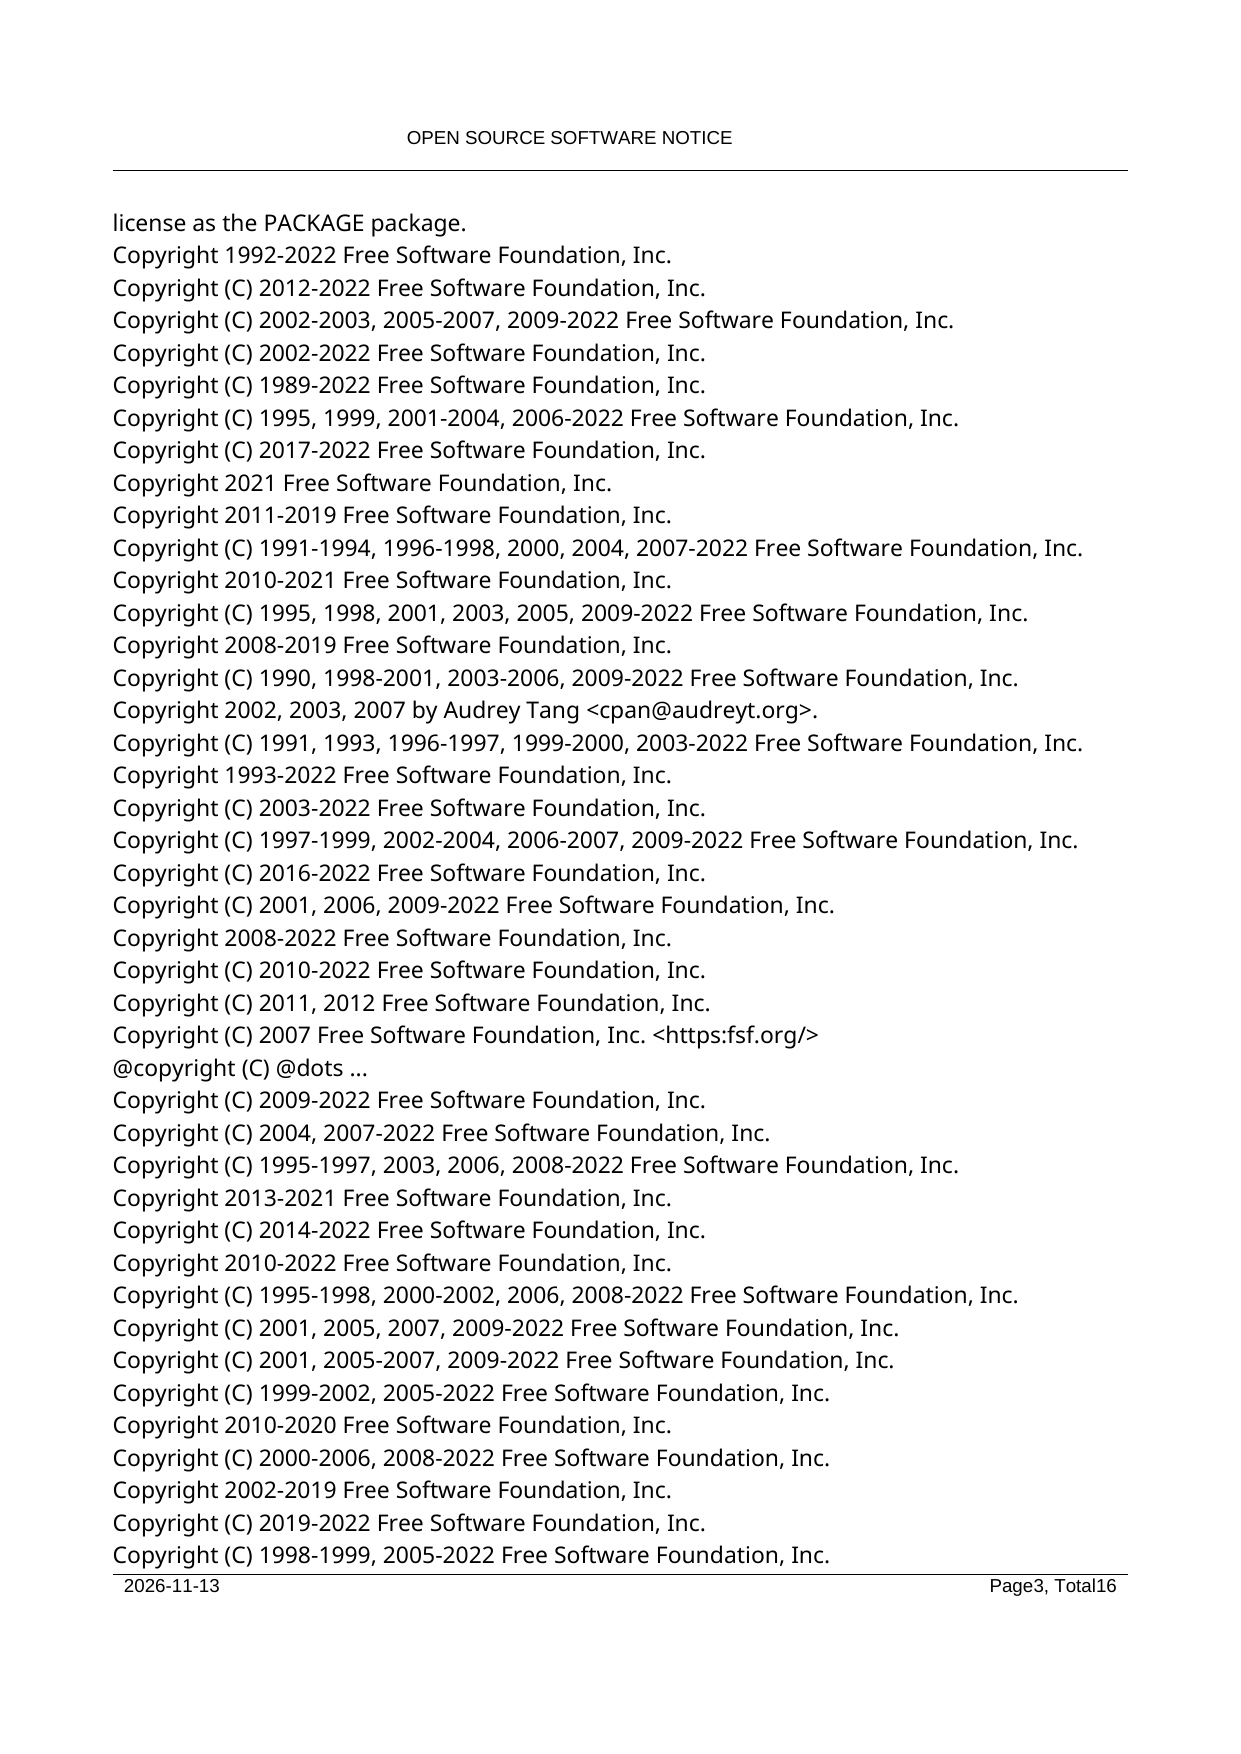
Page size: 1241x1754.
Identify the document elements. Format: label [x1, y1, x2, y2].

text [112, 206, 1128, 1571]
